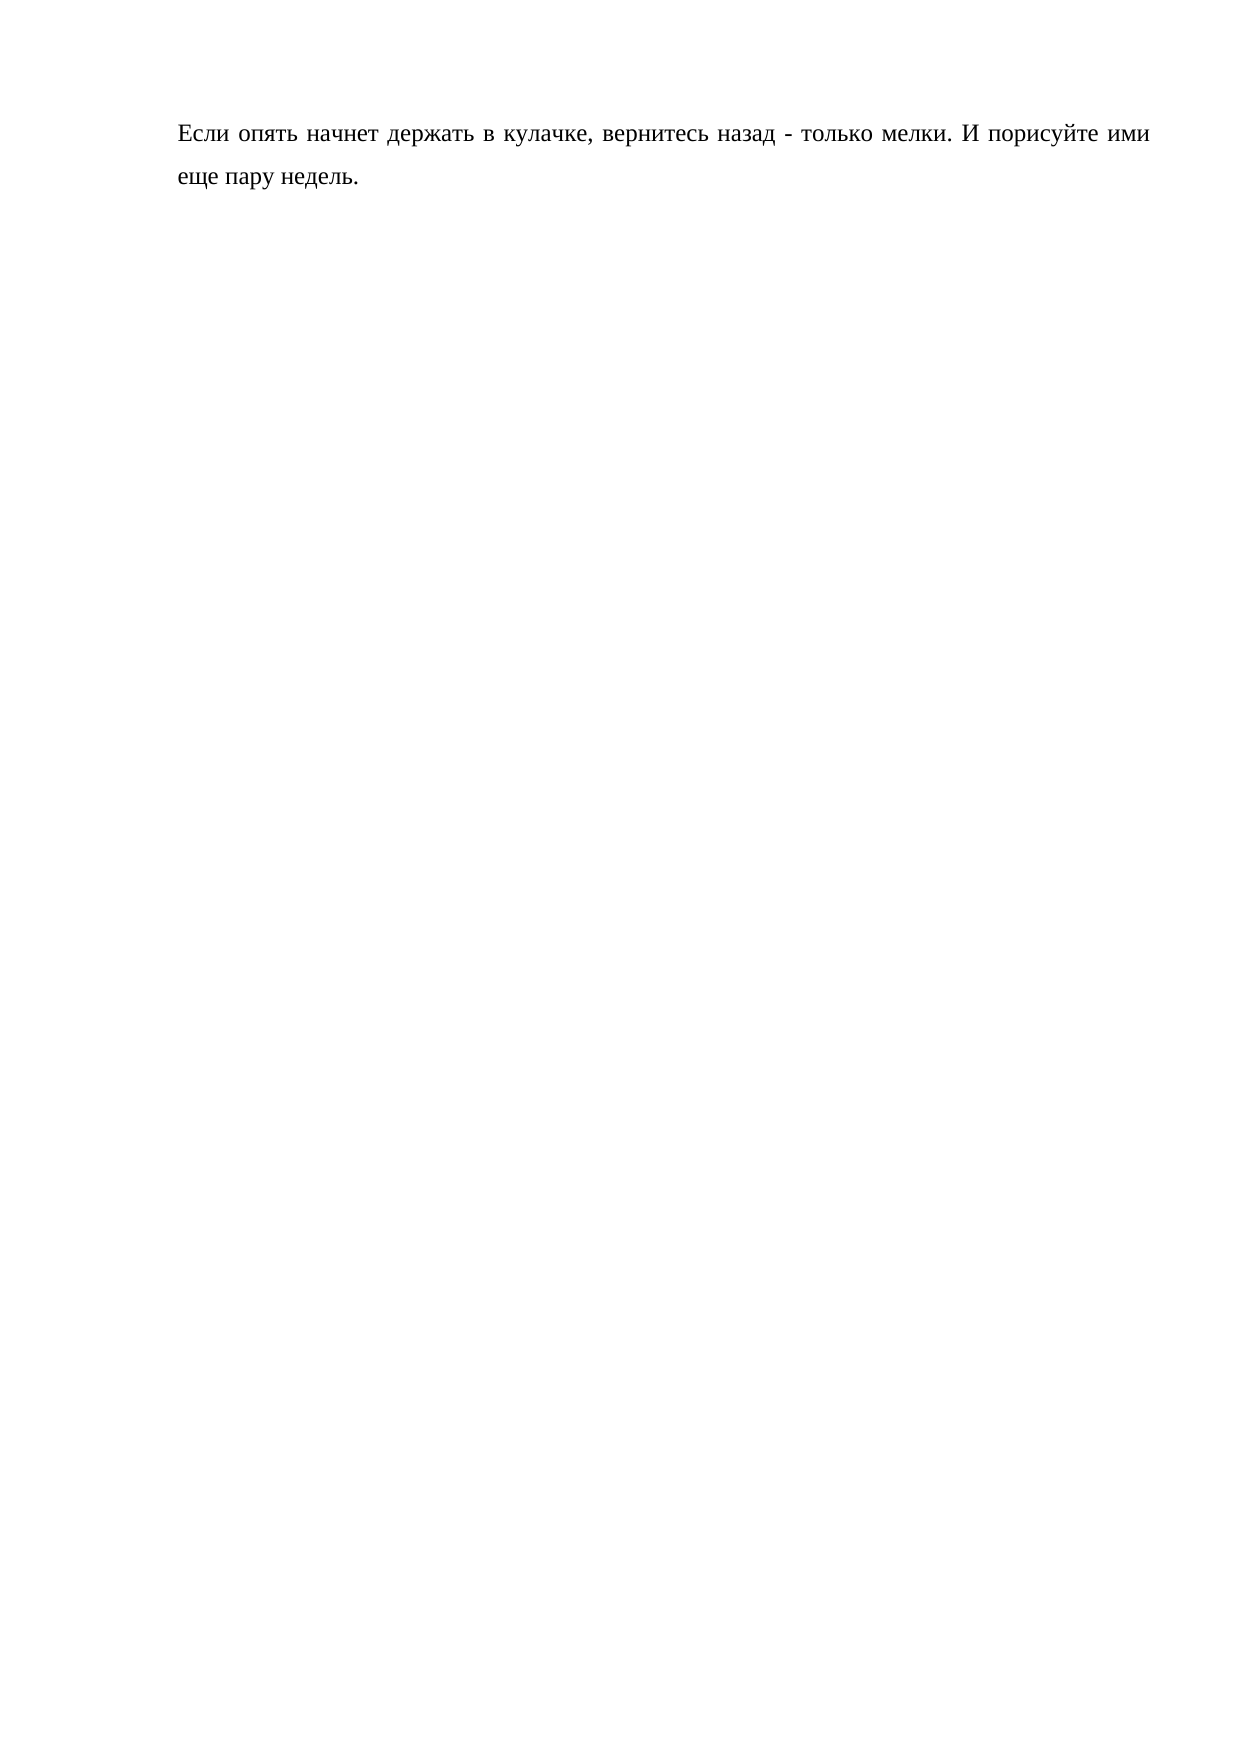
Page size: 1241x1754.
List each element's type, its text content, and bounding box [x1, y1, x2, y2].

text Если опять начнет держать в кулачке, вернитесь назад - только мелки. И порисуйте ими еще пaру недель. [177, 118, 1152, 190]
